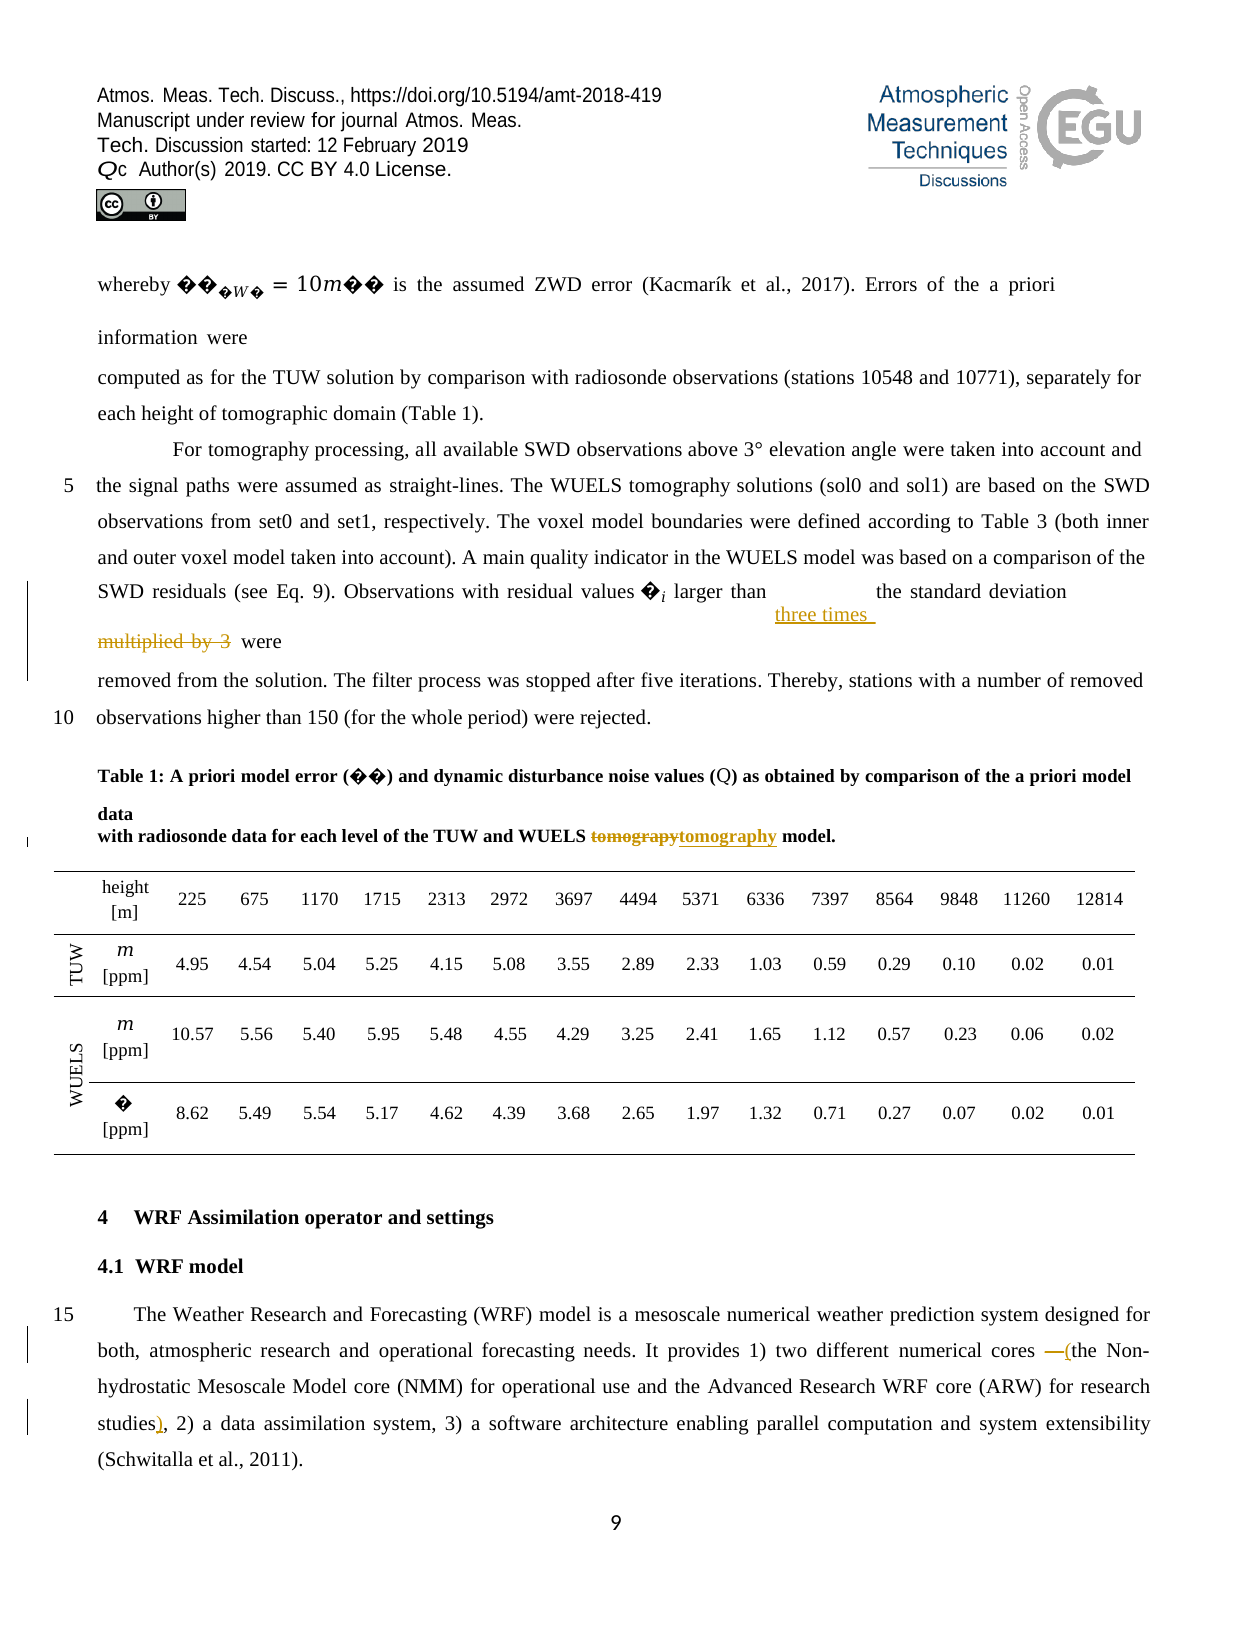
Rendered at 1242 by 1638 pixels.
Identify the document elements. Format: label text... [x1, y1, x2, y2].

text 15 The Weather Research and Forecasting (WRF) model is a mesoscale numerical weather prediction system designed for both, atmospheric research and operational forecasting needs. It provides 1) two different numerical cores the Non- hydrostatic Mesoscale Model core (NMM) for operational use and the Advanced Research WRF core (ARW) for research studies, 2) a data assimilation system, 3) a software architecture enabling parallel computation and system extensibility (Schwitalla et al., 2011). [53, 1302, 1150, 1471]
text 8.62 5.49 5.54 5.17 4.62 4.39 3.68 2.65 1.97 1.32 0.71 0.27 0.07 0.02 0.01 [176, 1102, 1158, 1123]
text 4 WRF Assimilation operator and settings [97, 1205, 1158, 1229]
text 10 observations higher than 150 (for the whole period) were rejected. [53, 704, 1158, 728]
text [m] [111, 901, 150, 922]
text height [97, 876, 153, 898]
text Table 1: A priori model error (��) and dynamic disturbance noise values (Q) as obtained by comparison of the a priori model data [97, 762, 1158, 837]
text 10.57 5.56 5.40 5.95 5.48 4.55 4.29 3.25 2.41 1.65 1.12 0.57 0.23 0.06 0.02 [171, 1023, 1158, 1044]
text 4.1 WRF model [97, 1254, 1158, 1277]
text 𝑚 [42, 1011, 134, 1051]
text each height of tomographic domain (Table 1). [97, 401, 1158, 425]
picture [97, 190, 185, 220]
text For tomography processing, all available SWD observations above 3° elevation angle were taken into account and [172, 437, 1158, 461]
text whereby ���𝑊� = 10𝑚�� is the assumed ZWD error (Kacmarík et al., 2017). Errors of the a priori information were [97, 272, 1158, 378]
text 4.95 4.54 5.04 5.25 4.15 5.08 3.55 2.89 2.33 1.03 0.59 0.29 0.10 0.02 0.01 [176, 953, 1158, 974]
picture [867, 84, 1141, 187]
text SWD residuals (see Eq. 9). Observations with residual values �𝑖 larger than the standard deviation were [97, 581, 1158, 681]
text 𝑚 [42, 922, 134, 977]
text � [42, 1090, 132, 1130]
text 5 the signal paths were assumed as straight-lines. The WUELS tomography solutions (sol0 and sol1) are based on the SWD observations from set0 and set1, respectively. The voxel model boundaries were defined according to Table 3 (both inner and outer voxel model taken into account). A main quality indicator in the WUELS model was based on a comparison of the [63, 473, 1150, 569]
text 225 675 1170 1715 2313 2972 3697 4494 5371 6336 7397 8564 9848 11260 12814 [178, 888, 1158, 910]
